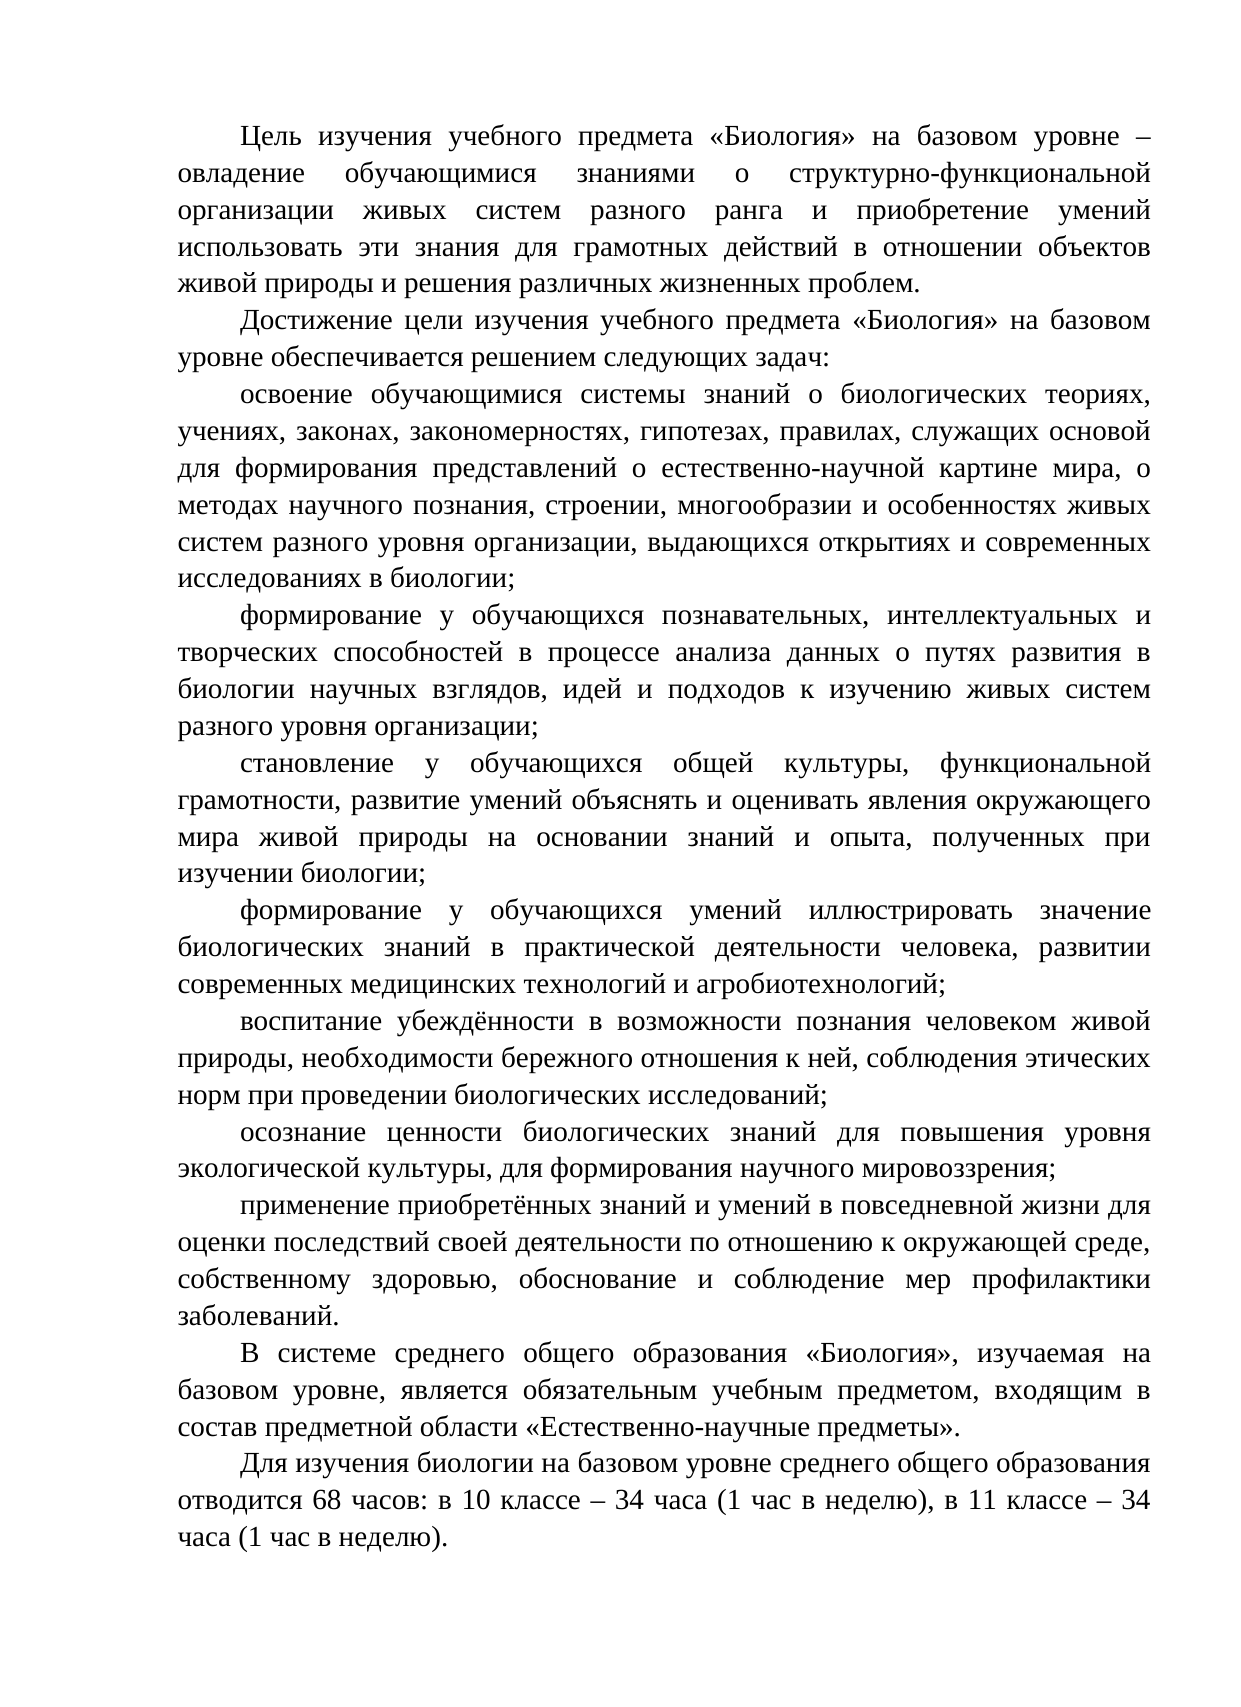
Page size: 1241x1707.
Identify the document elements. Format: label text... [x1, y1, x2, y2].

text становление у обучающихся общей культуры, функциональной грамотности, развитие умений объяснять и оценивать явления окружающего мира живой природы на основании знаний и опыта, полученных при изучении биологии; [177, 745, 1152, 889]
text формирование у обучающихся умений иллюстрировать значение биологических знаний в практической деятельности человека, развитии современных медицинских технологий и агробиотехнологий; [177, 892, 1152, 1000]
text Достижение цели изучения учебного предмета «Биология» на базовом уровне обеспечивается решением следующих задач: [177, 302, 1152, 373]
text Цель изучения учебного предмета «Биология» на базовом уровне – овладение обучающимися знаниями о структурно-функциональной организации живых систем разного ранга и приобретение умений использовать эти знания для грамотных действий в отношении объектов живой природы и решения различных жизненных проблем. [177, 118, 1152, 299]
text осознание ценности биологических знаний для повышения уровня экологической культуры, для формирования научного мировоззрения; [177, 1114, 1152, 1184]
text формирование у обучающихся познавательных, интеллектуальных и творческих способностей в процессе анализа данных о путях развития в биологии научных взглядов, идей и подходов к изучению живых систем разного уровня организации; [177, 597, 1152, 742]
text Для изучения биологии на базовом уровне среднего общего образования отводится 68 часов: в 10 классе – 34 часа (1 час в неделю), в 11 классе – 34 часа (1 час в неделю). [177, 1446, 1152, 1553]
text воспитание убеждённости в возможности познания человеком живой природы, необходимости бережного отношения к ней, соблюдения этических норм при проведении биологических исследований; [177, 1003, 1152, 1110]
text В системе среднего общего образования «Биология», изучаемая на базовом уровне, является обязательным учебным предметом, входящим в состав предметной области «Естественно-научные предметы». [177, 1335, 1152, 1442]
text освоение обучающимися системы знаний о биологических теориях, учениях, законах, закономерностях, гипотезах, правилах, служащих основой для формирования представлений о естественно-научной картине мира, о методах научного познания, строении, многообразии и особенностях живых систем разного уровня организации, выдающихся открытиях и современных исследованиях в биологии; [177, 376, 1152, 594]
text применение приобретённых знаний и умений в повседневной жизни для оценки последствий своей деятельности по отношению к окружающей среде, собственному здоровью, обоснование и соблюдение мер профилактики заболеваний. [177, 1187, 1152, 1332]
